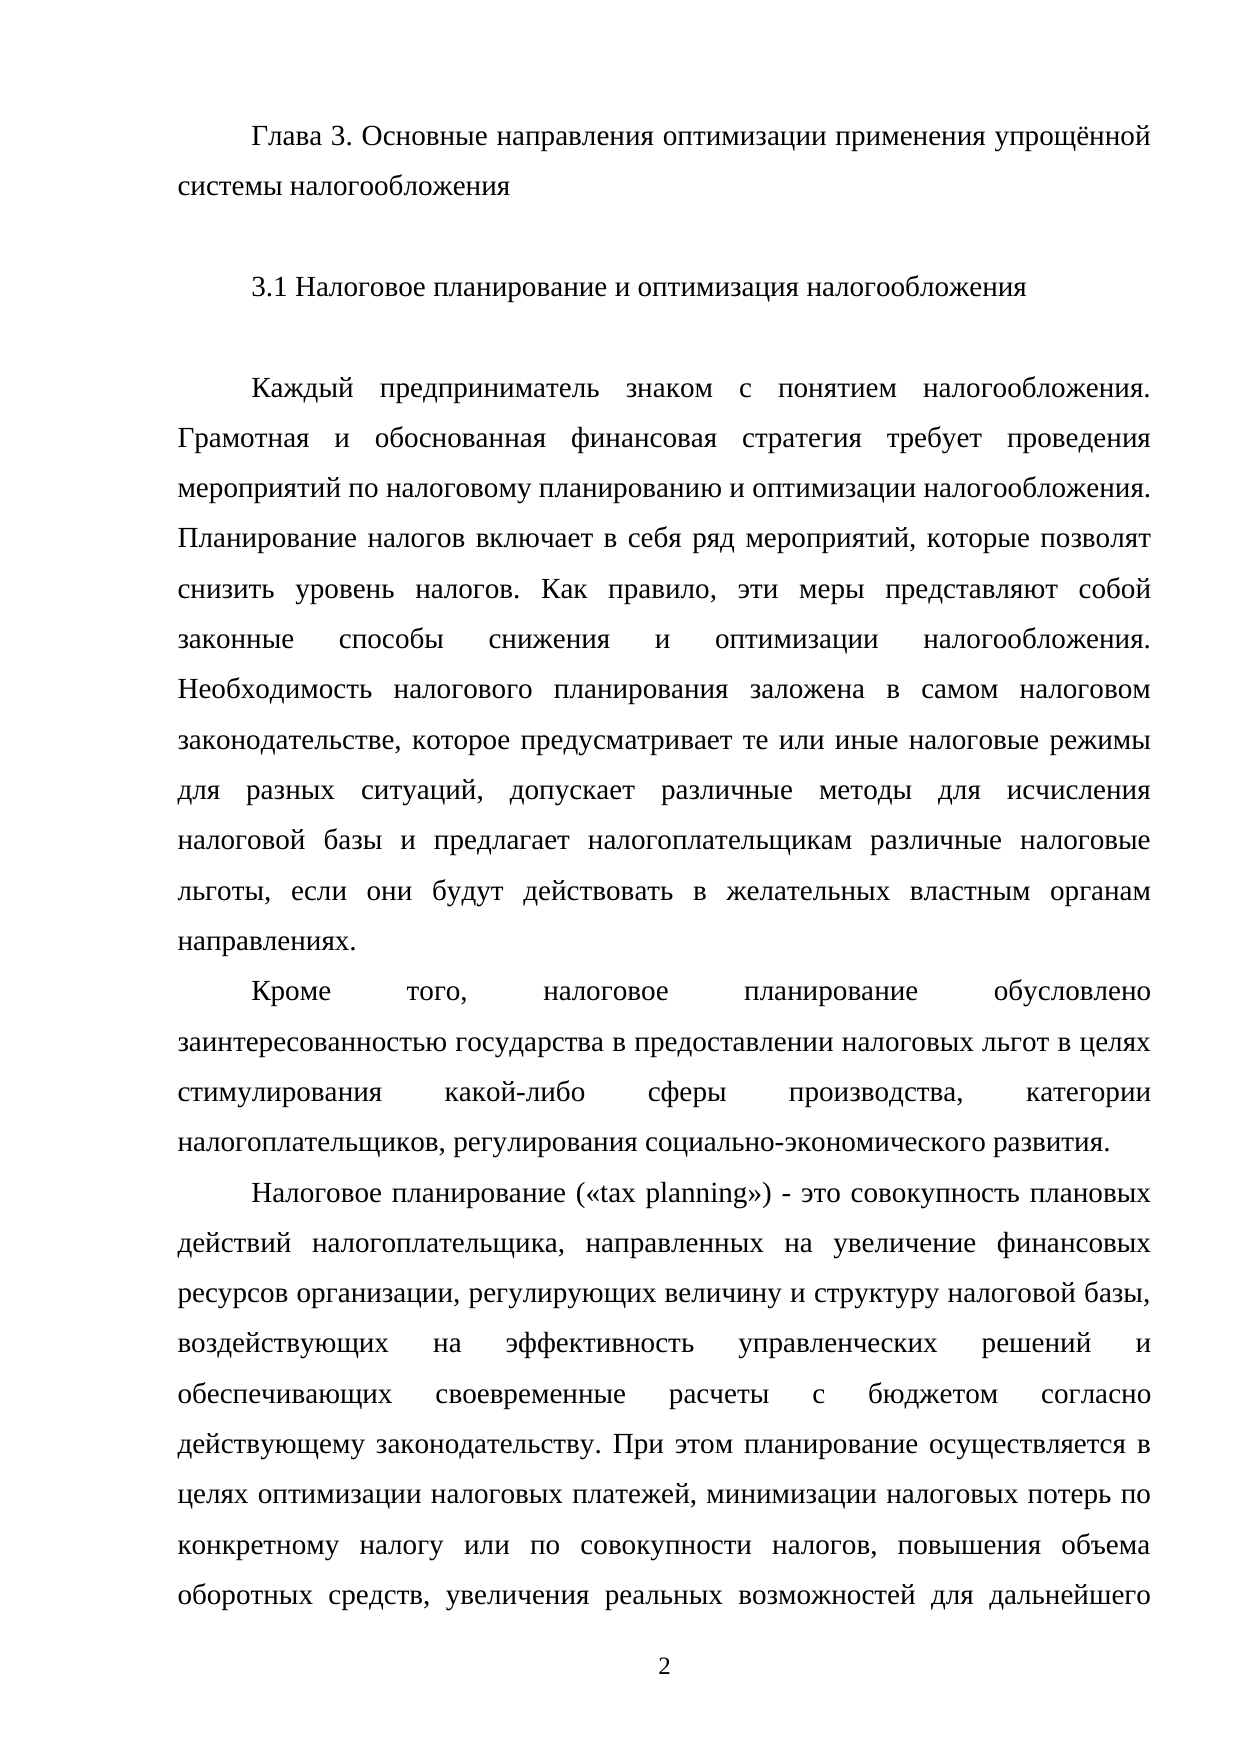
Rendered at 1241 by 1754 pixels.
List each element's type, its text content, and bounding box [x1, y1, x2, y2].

text 3.1 Налоговое планирование и оптимизация налогообложения [177, 269, 1152, 303]
text Каждый предприниматель знаком с понятием налогообложения. Грамотная и обоснованная финансовая стратегия требует проведения мероприятий по налоговому планированию и оптимизации налогообложения. Планирование налогов включает в себя ряд мероприятий, которые позволят снизить уровень налогов. Как правило, эти меры представляют собой законные способы снижения и оптимизации налогообложения. Необходимость налогового планирования заложена в самом налоговом законодательстве, которое предусматривает те или иные налоговые режимы для разных ситуаций, допускает различные методы для исчисления налоговой базы и предлагает налогоплательщикам различные налоговые льготы, если они будут действовать в желательных властным органам направлениях. [177, 370, 1152, 957]
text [177, 1175, 1152, 1611]
text Кроме того, налоговое планирование обусловлено заинтересованностью государства в предоставлении налоговых льгот в целях стимулирования какой-либо сферы производства, категории налогоплательщиков, регулирования социально-экономического развития. [177, 973, 1152, 1158]
text Глава 3. Основные направления оптимизации применения упрощённой системы налогообложения [177, 118, 1152, 202]
